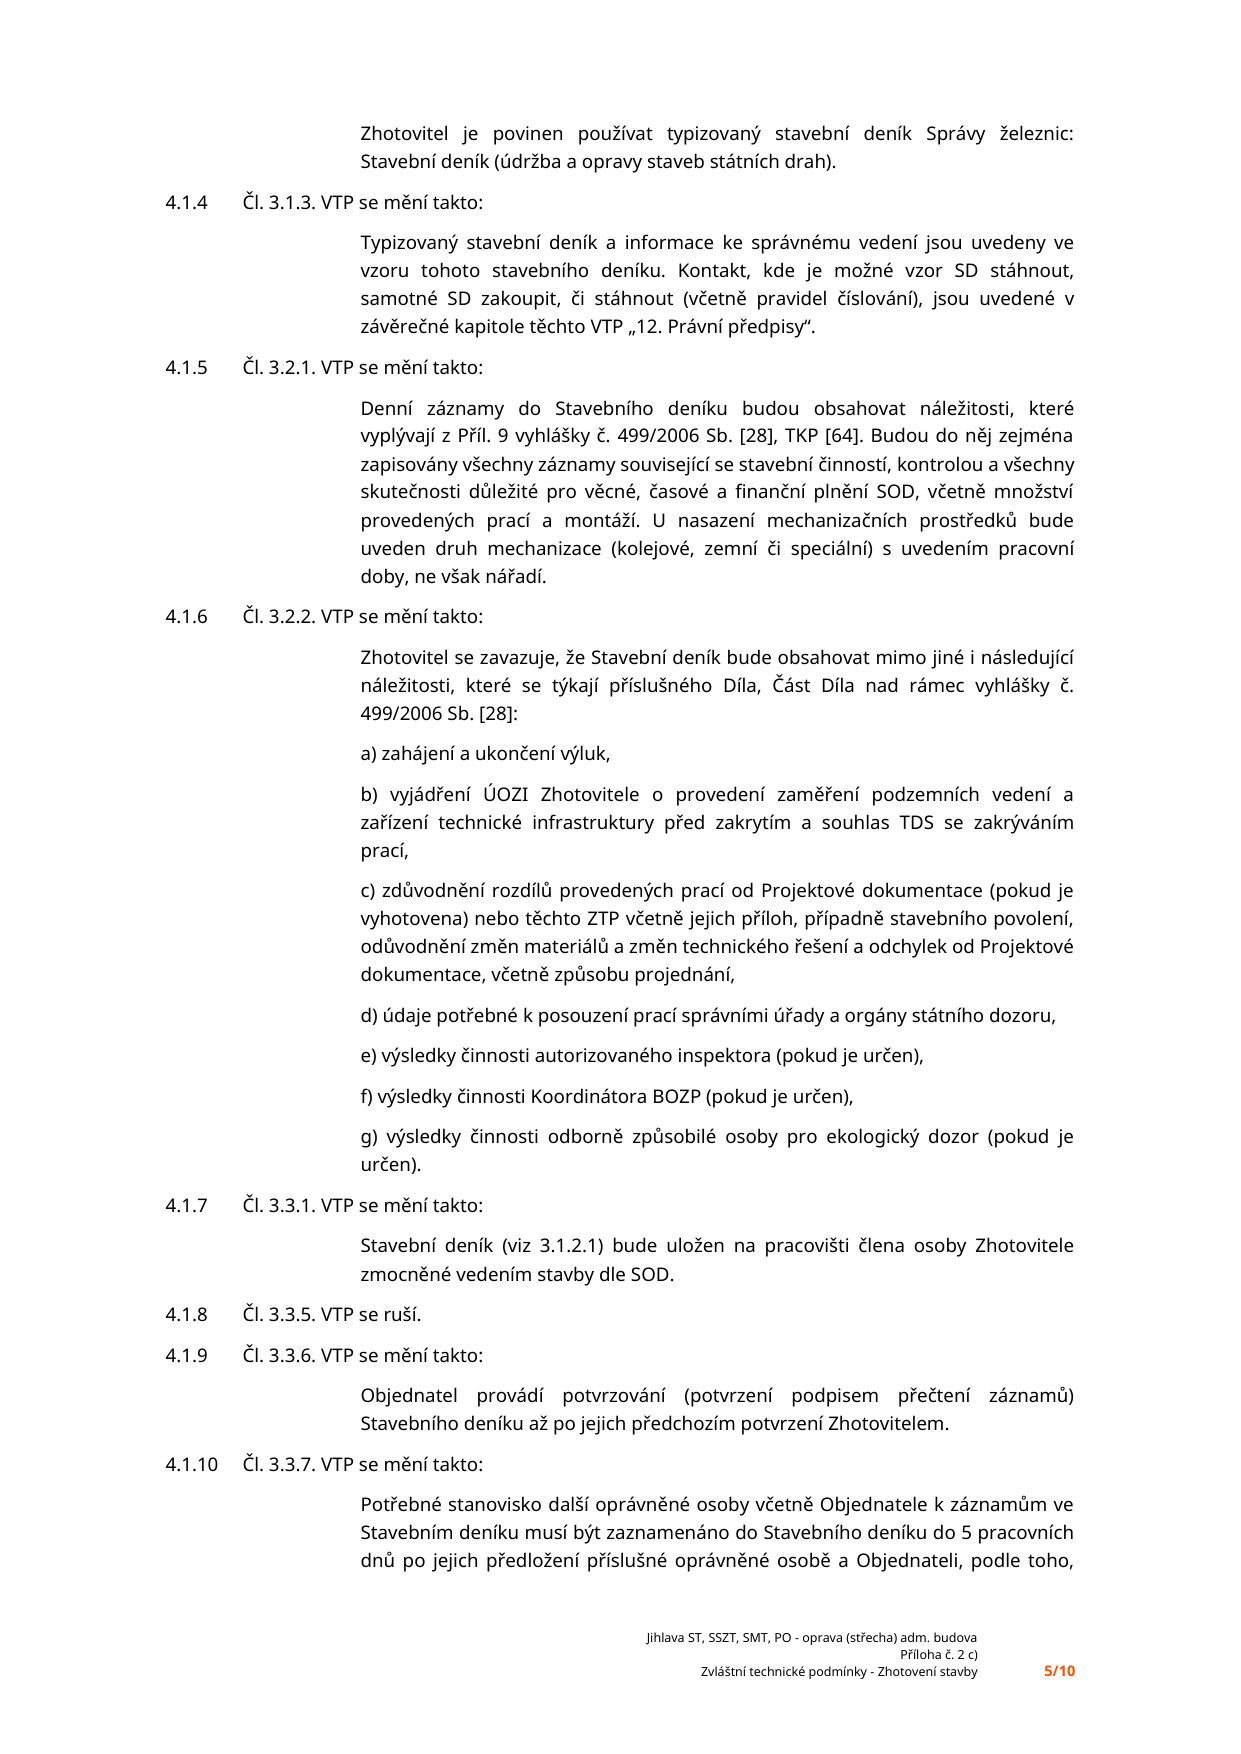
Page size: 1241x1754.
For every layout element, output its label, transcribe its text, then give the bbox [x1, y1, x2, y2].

list Denní záznamy do Stavebního deníku budou obsahovat náležitosti, které vyplývají z Příl. 9 vyhlášky č. 499/2006 Sb. [28], TKP [64]. Budou do něj zejména zapisovány všechny záznamy související se stavební činností, kontrolou a všechny skutečnosti důležité pro věcné, časové a finanční plnění SOD, včetně množství provedených prací a montáží. U nasazení mechanizačních prostředků bude uveden druh mechanizace (kolejové, zemní či speciální) s uvedením pracovní doby, ne však nářadí. [360, 395, 1075, 588]
list Typizovaný stavební deník a informace ke správnému vedení jsou uvedeny ve vzoru tohoto stavebního deníku. Kontakt, kde je možné vzor SD stáhnout, samotné SD zakoupit, či stáhnout (včetně pravidel číslování), jsou uvedené v závěrečné kapitole těchto VTP „12. Právní předpisy“. [360, 230, 1075, 339]
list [360, 1491, 1075, 1573]
text Čl. 3.3.6. VTP se mění takto: [165, 1342, 1075, 1367]
list Zhotovitel se zavazuje, že Stavební deník bude obsahovat mimo jiné i následující náležitosti, které se týkají příslušného Díla, Část Díla nad rámec vyhlášky č. 499/2006 Sb. [28]: [360, 644, 1075, 726]
list a) zahájení a ukončení výluk, [360, 741, 1075, 766]
list f) výsledky činnosti Koordinátora BOZP (pokud je určen), [360, 1083, 1075, 1109]
list e) výsledky činnosti autorizovaného inspektora (pokud je určen), [360, 1043, 1075, 1068]
text Čl. 3.3.5. VTP se ruší. [165, 1301, 1075, 1327]
text Čl. 3.2.2. VTP se mění takto: [165, 603, 1075, 629]
list d) údaje potřebné k posouzení prací správními úřady a orgány státního dozoru, [360, 1002, 1075, 1028]
text Čl. 3.3.1. VTP se mění takto: [165, 1192, 1075, 1218]
list Zhotovitel je povinen používat typizovaný stavební deník Správy železnic: Stavební deník (údržba a opravy staveb státních drah). [360, 121, 1075, 174]
list g) výsledky činnosti odborně způsobilé osoby pro ekologický dozor (pokud je určen). [360, 1124, 1075, 1177]
text Čl. 3.2.1. VTP se mění takto: [165, 354, 1075, 380]
text Čl. 3.1.3. VTP se mění takto: [165, 189, 1075, 215]
list Objednatel provádí potvrzování (potvrzení podpisem přečtení záznamů) Stavebního deníku až po jejich předchozím potvrzení Zhotovitelem. [360, 1382, 1075, 1436]
list c) zdůvodnění rozdílů provedených prací od Projektové dokumentace (pokud je vyhotovena) nebo těchto ZTP včetně jejich příloh, případně stavebního povolení, odůvodnění změn materiálů a změn technického řešení a odchylek od Projektové dokumentace, včetně způsobu projednání, [360, 878, 1075, 987]
list Stavební deník (viz 3.1.2.1) bude uložen na pracovišti člena osoby Zhotovitele zmocněné vedením stavby dle SOD. [360, 1233, 1075, 1286]
list b) vyjádření ÚOZI Zhotovitele o provedení zaměření podzemních vedení a zařízení technické infrastruktury před zakrytím a souhlas TDS se zakrýváním prací, [360, 781, 1075, 863]
text Čl. 3.3.7. VTP se mění takto: [165, 1451, 1075, 1476]
